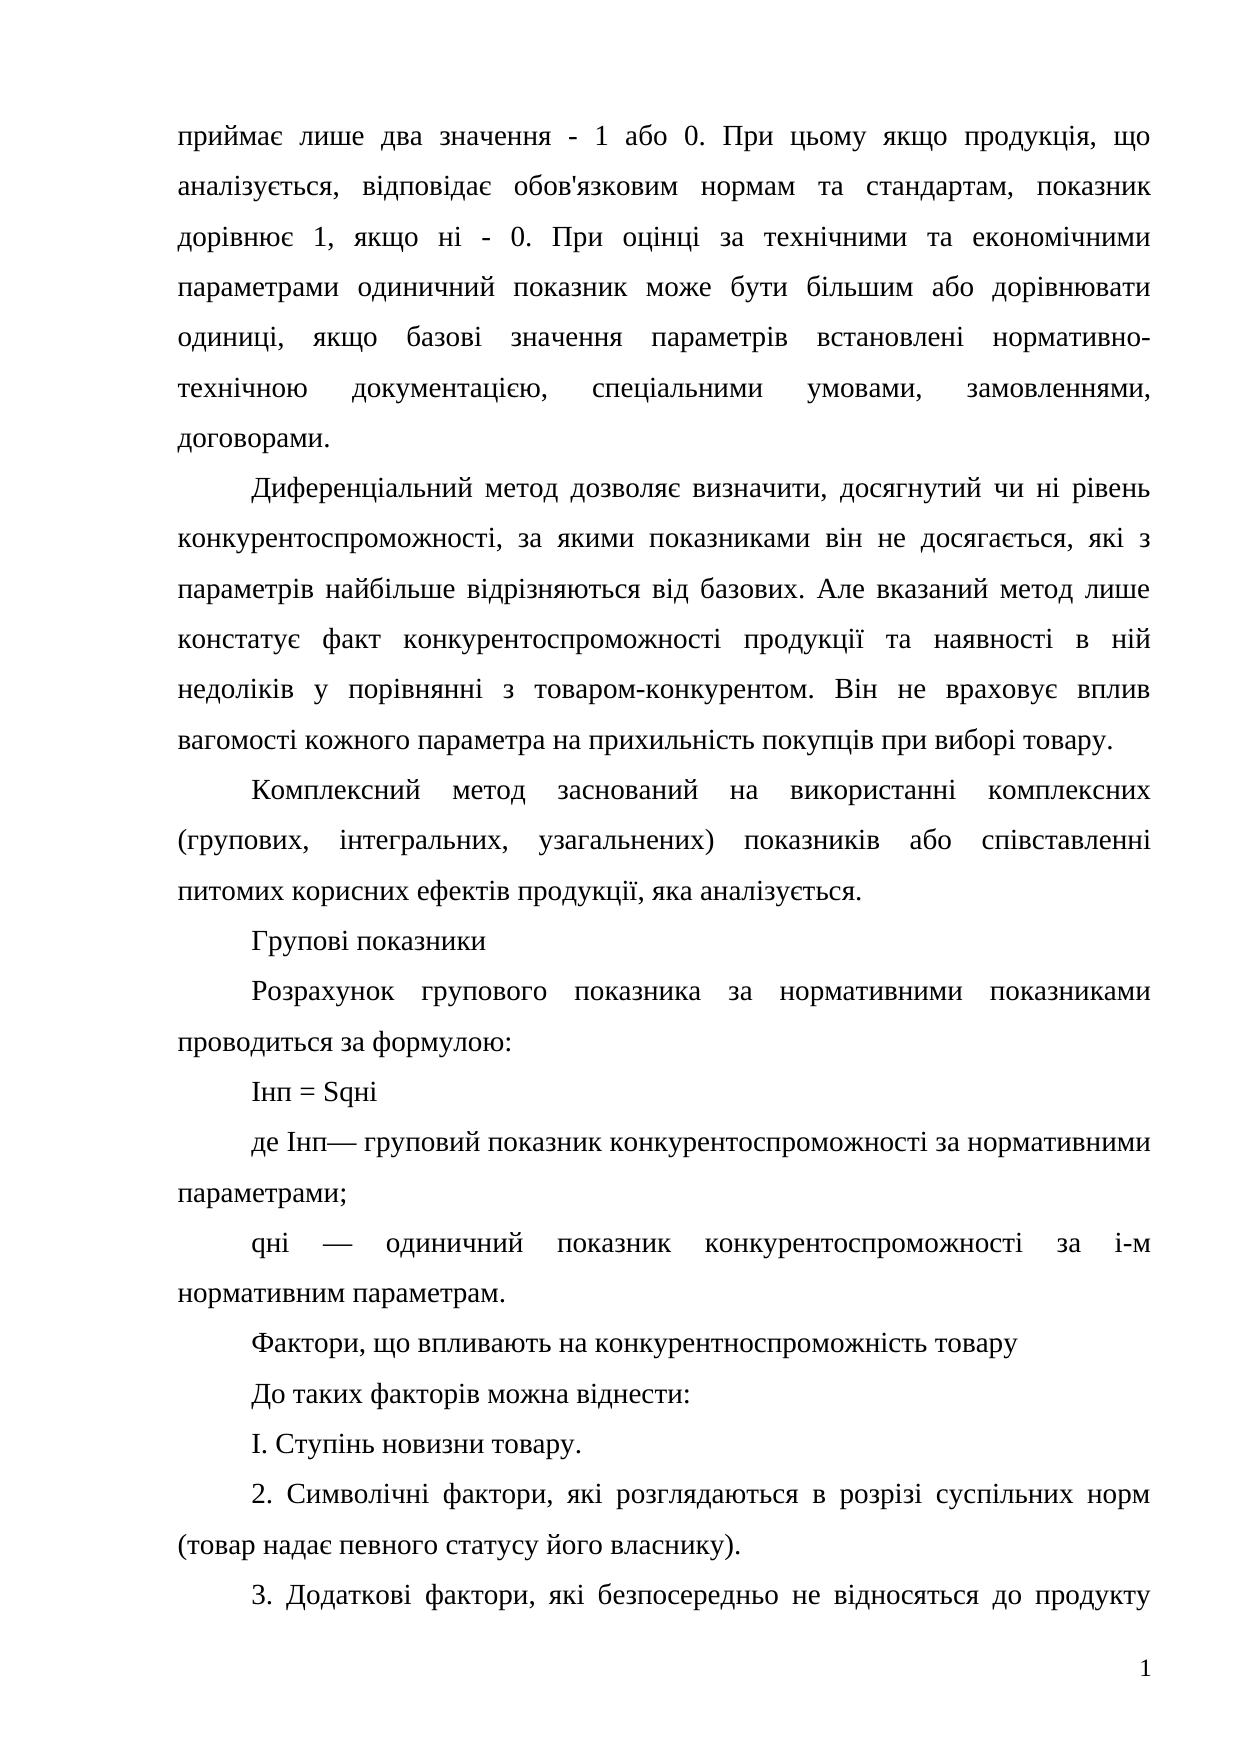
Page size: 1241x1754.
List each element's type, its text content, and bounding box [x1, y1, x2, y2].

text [177, 1577, 1152, 1611]
text Розрахунок групового показника за нормативними показниками проводиться за формулою: [177, 973, 1152, 1057]
text де Інп— груповий показник конкурентоспроможності за нормативними параметрами; [177, 1124, 1152, 1208]
text Диференціальний метод дозволяє визначити, досягнутий чи ні рівень конкурентоспроможності, за якими показниками він не досягається, які з параметрів найбільше відрізняються від базових. Але вказаний метод лише констатує факт конкурентоспроможності продукції та наявності в ній недоліків у порівнянні з товаром-конкурентом. Він не враховує вплив вагомості кожного параметра на прихильність покупців при виборі товару. [177, 470, 1152, 755]
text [177, 118, 1152, 453]
text qнi — одиничний показник конкурентоспроможності за і-м нормативним параметрам. [177, 1225, 1152, 1309]
text Інп = Sqні [177, 1074, 1152, 1108]
text 2. Символічні фактори, які розглядаються в розрізі суспільних норм (товар надає певного статусу його власнику). [177, 1477, 1152, 1560]
text Комплексний метод заснований на використанні комплексних (групових, інтегральних, узагальнених) показників або співставленні питомих корисних ефектів продукції, яка аналізується. [177, 772, 1152, 906]
text Групові показники [177, 923, 1152, 957]
text До таких факторів можна віднести: [177, 1376, 1152, 1409]
text І. Ступінь новизни товару. [177, 1426, 1152, 1460]
text Фактори, що впливають на конкурентноспроможність товару [177, 1326, 1152, 1359]
